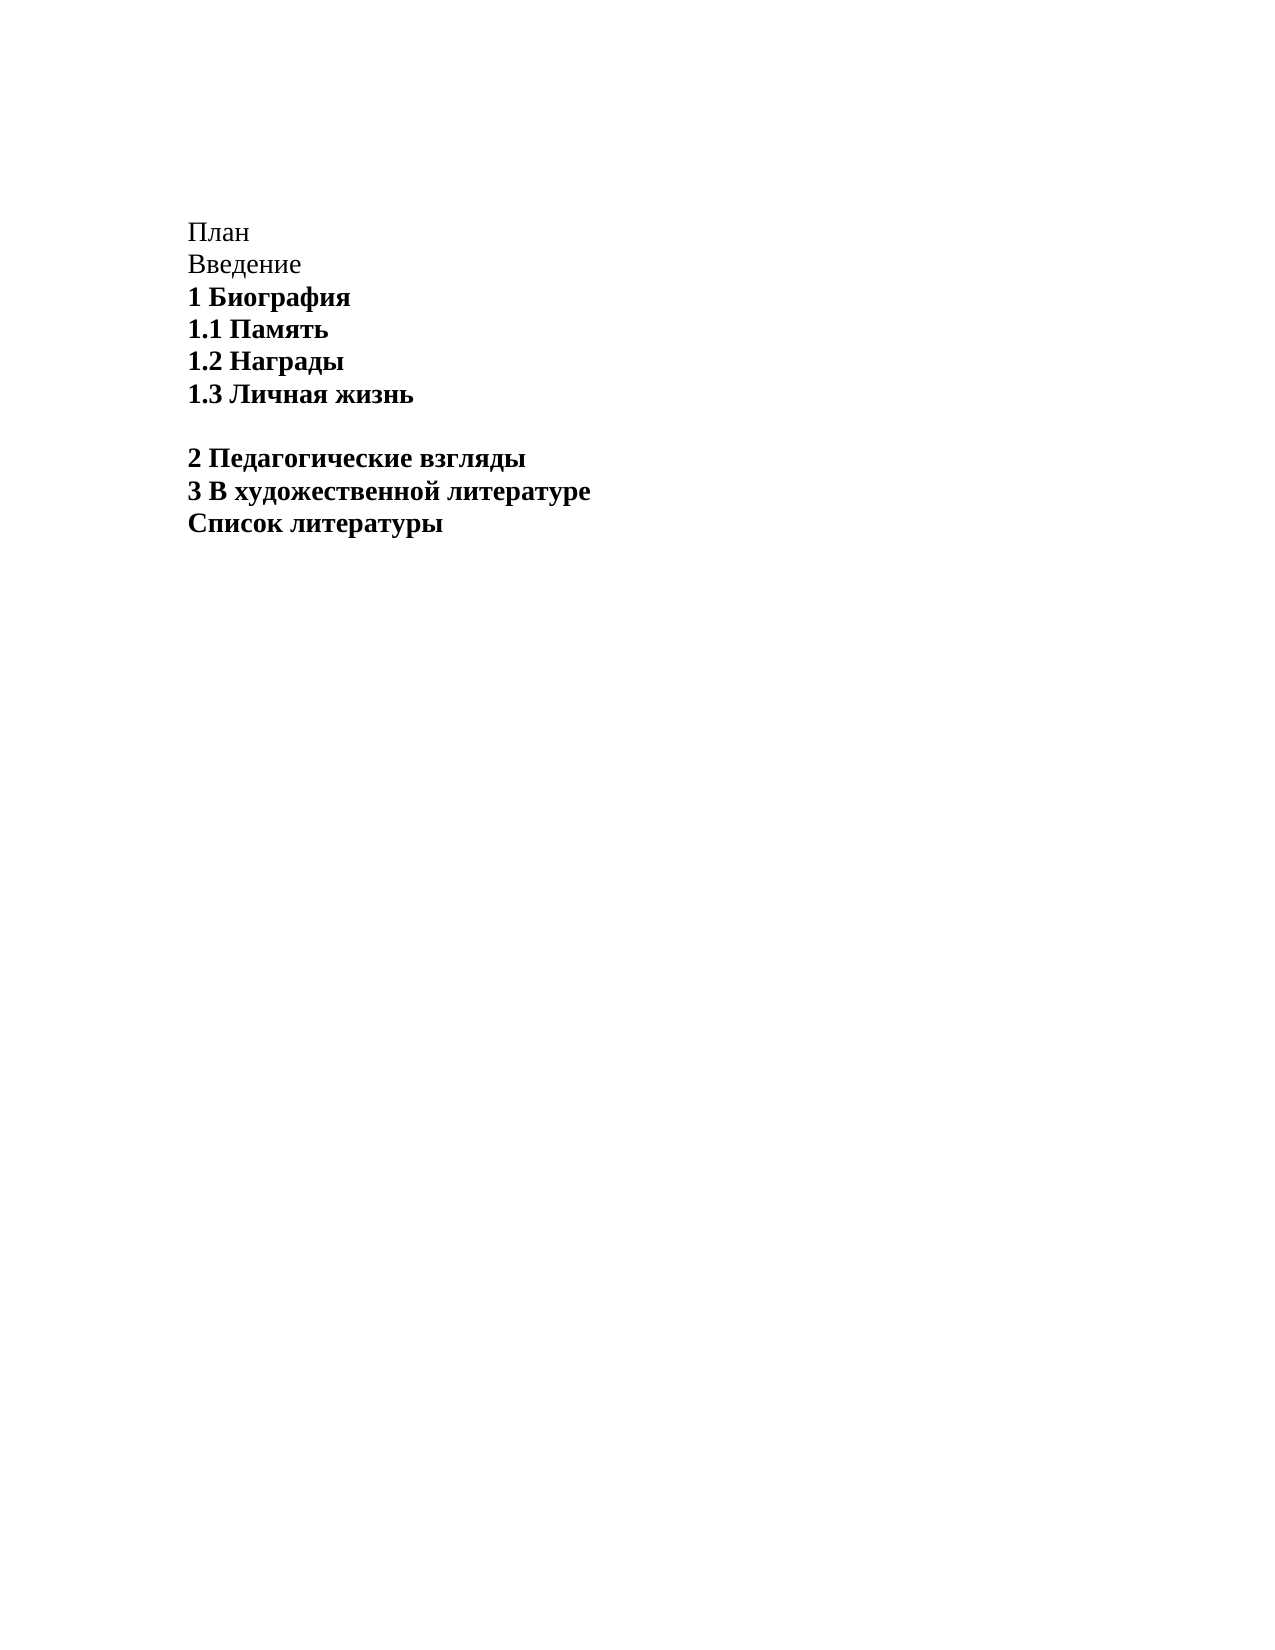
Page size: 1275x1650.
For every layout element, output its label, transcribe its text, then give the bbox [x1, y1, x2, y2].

text План Введение 1 Биография 1.1 Память 1.2 Награды 1.3 Личная жизнь 2 Педагогические взгляды 3 В художественной литературе Список литературы [187, 150, 1087, 539]
